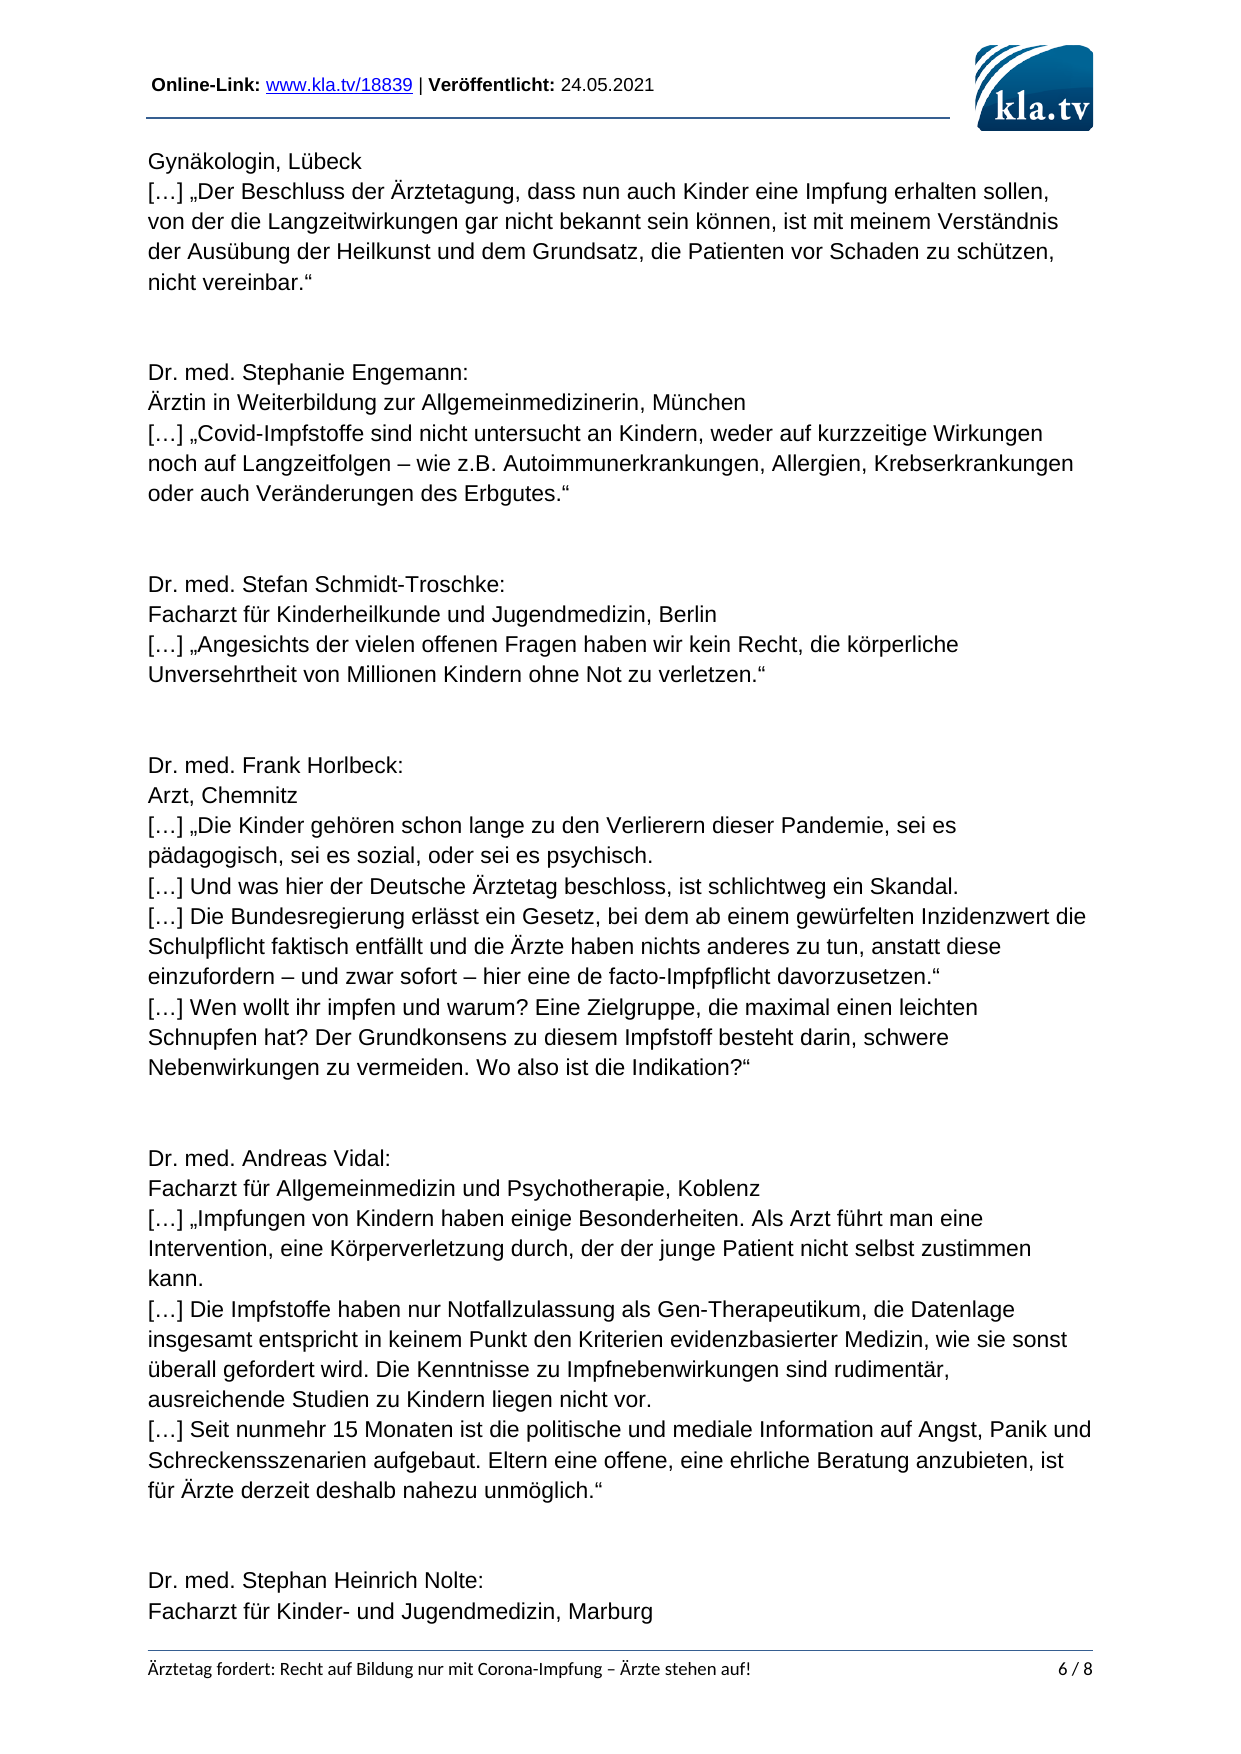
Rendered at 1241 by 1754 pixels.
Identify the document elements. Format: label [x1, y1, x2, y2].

text [148, 148, 1093, 1624]
